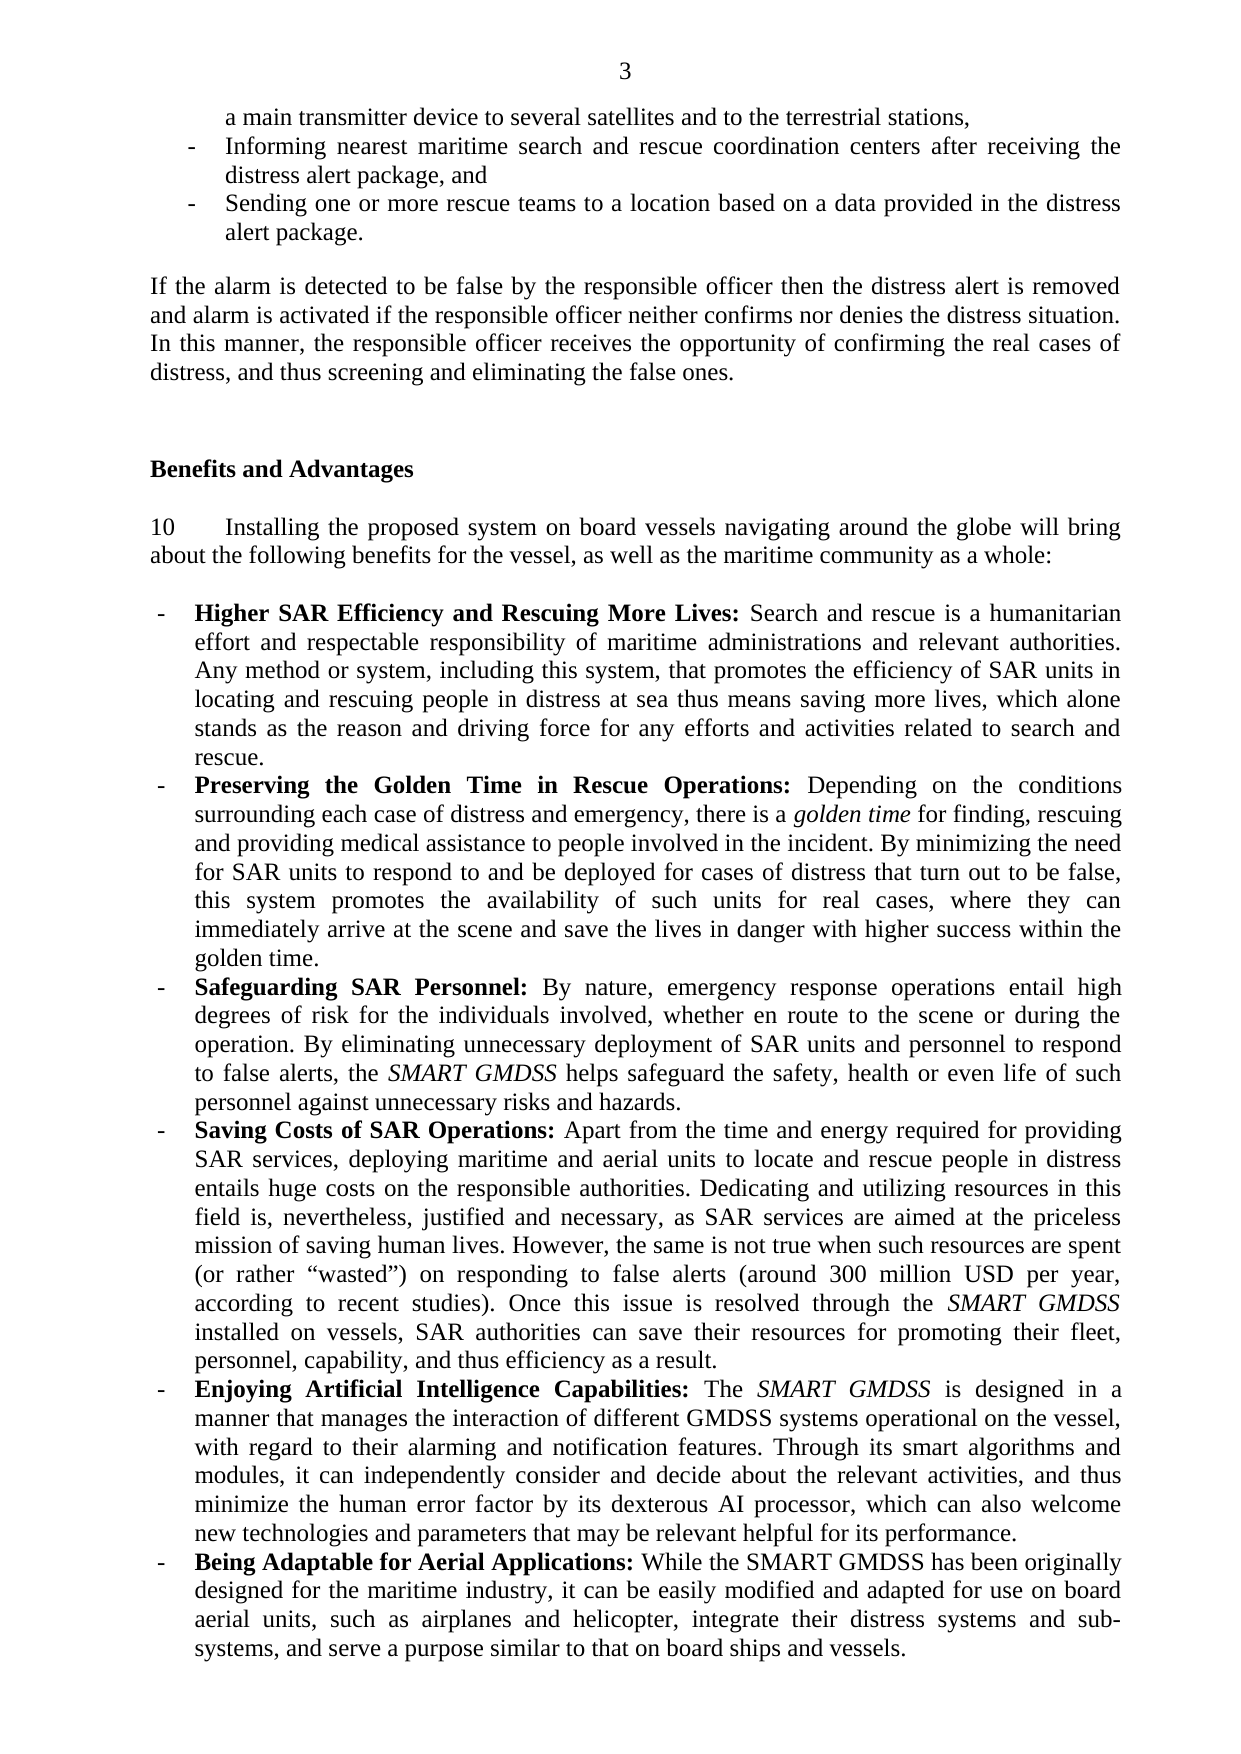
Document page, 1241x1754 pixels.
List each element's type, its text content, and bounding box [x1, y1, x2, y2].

text 10 Installing the proposed system on board vessels navigating around the globe will bring about the following benefits for the vessel, as well as the maritime community as a whole: [150, 512, 1122, 569]
list Informing nearest maritime search and rescue coordination centers after receiving the distress alert package, and [187, 131, 1122, 188]
list Higher SAR Efficiency and Rescuing More Lives: Search and rescue is a humanitarian effort and respectable responsibility of maritime administrations and relevant authorities. Any method or system, including this system, that promotes the efficiency of SAR units in locating and rescuing people in distress at sea thus means saving more lives, which alone stands as the reason and driving force for any efforts and activities related to search and rescue. [157, 598, 1122, 770]
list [187, 102, 1122, 131]
text Benefits and Advantages [150, 454, 1122, 483]
list Being Adaptable for Aerial Applications: While the SMART GMDSS has been originally designed for the maritime industry, it can be easily modified and adapted for use on board aerial units, such as airplanes and helicopter, integrate their distress systems and sub-systems, and serve a purpose similar to that on board ships and vessels. [157, 1547, 1122, 1662]
list Safeguarding SAR Personnel: By nature, emergency response operations entail high degrees of risk for the individuals involved, whether en route to the scene or during the operation. By eliminating unnecessary deployment of SAR units and personnel to respond to false alerts, the SMART GMDSS helps safeguard the safety, health or even life of such personnel against unnecessary risks and hazards. [157, 972, 1122, 1115]
text If the alarm is detected to be false by the responsible officer then the distress alert is removed and alarm is activated if the responsible officer neither confirms nor denies the distress situation. In this manner, the responsible officer receives the opportunity of confirming the real cases of distress, and thus screening and eliminating the false ones. [150, 271, 1122, 386]
list Saving Costs of SAR Operations: Apart from the time and energy required for providing SAR services, deploying maritime and aerial units to locate and rescue people in distress entails huge costs on the responsible authorities. Dedicating and utilizing resources in this field is, nevertheless, justified and necessary, as SAR services are aimed at the priceless mission of saving human lives. However, the same is not true when such resources are spent (or rather “wasted”) on responding to false alerts (around 300 million USD per year, according to recent studies). Once this issue is resolved through the SMART GMDSS installed on vessels, SAR authorities can save their resources for promoting their fleet, personnel, capability, and thus efficiency as a result. [157, 1115, 1122, 1374]
list Enjoying Artificial Intelligence Capabilities: The SMART GMDSS is designed in a manner that manages the interaction of different GMDSS systems operational on the vessel, with regard to their alarming and notification features. Through its smart algorithms and modules, it can independently consider and decide about the relevant activities, and thus minimize the human error factor by its dexterous AI processor, which can also welcome new technologies and parameters that may be relevant helpful for its performance. [157, 1374, 1122, 1547]
list Sending one or more rescue teams to a location based on a data provided in the distress alert package. [187, 188, 1122, 246]
list Preserving the Golden Time in Rescue Operations: Depending on the conditions surrounding each case of distress and emergency, there is a golden time for finding, rescuing and providing medical assistance to people involved in the incident. By minimizing the need for SAR units to respond to and be deployed for cases of distress that turn out to be false, this system promotes the availability of such units for real cases, where they can immediately arrive at the scene and save the lives in danger with higher success within the golden time. [157, 770, 1122, 972]
